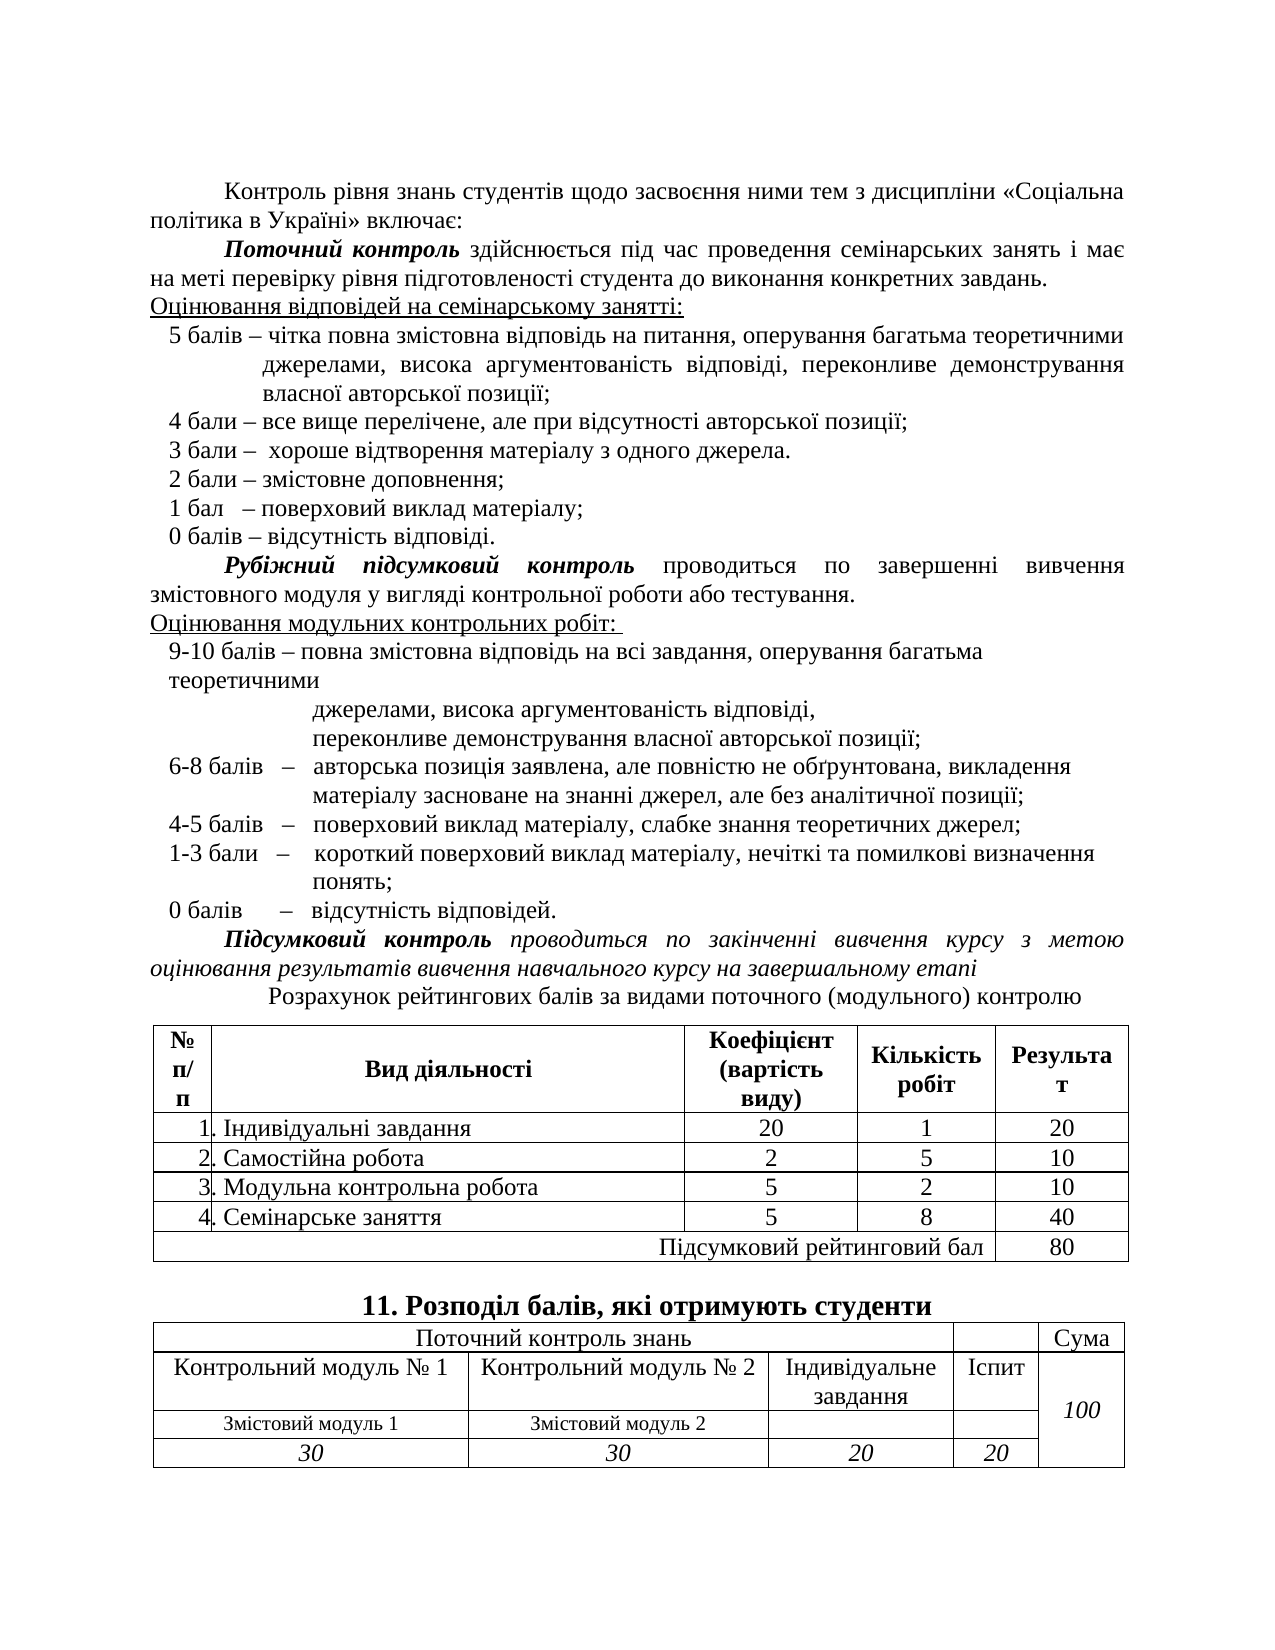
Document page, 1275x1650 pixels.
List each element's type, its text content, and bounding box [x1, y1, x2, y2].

table_cell Підсумковий рейтинговий бал [154, 1232, 995, 1261]
table_cell Контрольний модуль № 2 [469, 1353, 768, 1410]
table_cell Контрольний модуль № 1 [154, 1353, 468, 1410]
text 0 балів – відсутність відповідей. [169, 895, 1125, 924]
text 9-10 балів – повна змістовна відповідь на всі завдання, оперування багатьма теоретичними [169, 636, 1125, 694]
text Оцінювання відповідей на семінарському занятті: [150, 291, 1125, 320]
table_header Вид діяльності [212, 1026, 684, 1112]
table_cell 8 [858, 1202, 995, 1231]
text Рубіжний підсумковий контроль проводиться по завершенні вивчення змістовного модуля у вигляді контрольної роботи або тестування. [150, 550, 1125, 608]
table_cell 20 [954, 1439, 1038, 1467]
text понять; [169, 866, 1125, 895]
table_cell 5 [858, 1143, 995, 1171]
text Оцінювання модульних контрольних робіт: [150, 608, 1125, 636]
table_header [954, 1323, 1038, 1351]
table_cell Змістовий модуль 1 [154, 1411, 468, 1437]
table_cell [154, 1173, 211, 1201]
table_cell 20 [685, 1113, 857, 1142]
text 1-3 бали – короткий поверховий виклад матеріалу, нечіткі та помилкові визначення [169, 838, 1125, 866]
text 0 балів – відсутність відповіді. [169, 521, 1125, 550]
text 3 бали – хороше відтворення матеріалу з одного джерела. [169, 435, 1125, 464]
table_cell 20 [996, 1113, 1128, 1142]
table_header № п/п [154, 1026, 211, 1112]
table_cell Іспит [954, 1353, 1038, 1410]
text 1 бал – поверховий виклад матеріалу; [169, 493, 1125, 521]
table_cell 30 [469, 1439, 768, 1467]
table_header Результат [996, 1026, 1128, 1112]
table_cell 20 [769, 1439, 953, 1467]
text Контроль рівня знань студентів щодо засвоєння ними тем з дисципліни «Соціальна політика в Україні» включає: [150, 176, 1125, 234]
text 11. Розподіл балів, які отримують студенти [165, 1288, 1125, 1322]
table_cell [954, 1411, 1038, 1437]
table_cell Змістовий модуль 2 [469, 1411, 768, 1437]
table_header Сума [1039, 1323, 1124, 1351]
table_cell [154, 1113, 211, 1142]
text Підсумковий контроль проводиться по закінченні вивчення курсу з метою оцінювання результатів вивчення навчального курсу на завершальному етапі [150, 924, 1125, 981]
text матеріалу засноване на знанні джерел, але без аналітичної позиції; [169, 780, 1125, 809]
table_header Коефіцієнт (вартість виду) [685, 1026, 857, 1112]
text джерелами, висока аргументованість відповіді, [169, 694, 1125, 723]
table_cell Індивідуальні завдання [212, 1113, 684, 1142]
text Розрахунок рейтингових балів за видами поточного (модульного) контролю [150, 981, 1125, 1010]
table_header Поточний контроль знань [154, 1323, 953, 1351]
table_cell [769, 1411, 953, 1437]
table_cell Модульна контрольна робота [212, 1173, 684, 1201]
table_cell 10 [996, 1143, 1128, 1171]
table_cell 80 [996, 1232, 1128, 1261]
table_cell [154, 1143, 211, 1171]
table_cell Індивідуальне завдання [769, 1353, 953, 1410]
table_cell Самостійна робота [212, 1143, 684, 1171]
table_cell 100 [1039, 1353, 1124, 1467]
text 5 балів – чітка повна змістовна відповідь на питання, оперування багатьма теоретичними джерелами, висока аргументованість відповіді, переконливе демонстрування власної авторської позиції; [169, 320, 1125, 406]
table_cell 1 [858, 1113, 995, 1142]
text 4 бали – все вище перелічене, але при відсутності авторської позиції; [169, 406, 1125, 435]
table_cell 2 [858, 1173, 995, 1201]
table_cell 10 [996, 1173, 1128, 1201]
text переконливе демонстрування власної авторської позиції; [169, 723, 1125, 751]
table_cell 40 [996, 1202, 1128, 1231]
table_cell 30 [154, 1439, 468, 1467]
text Поточний контроль здійснюється під час проведення семінарських занять і має на меті перевірку рівня підготовленості студента до виконання конкретних завдань. [150, 234, 1125, 291]
table_header Кількість робіт [858, 1026, 995, 1112]
text 6-8 балів – авторська позиція заявлена, але повністю не обґрунтована, викладення [169, 751, 1125, 780]
table_cell Семінарське заняття [212, 1202, 684, 1231]
table_cell 5 [685, 1202, 857, 1231]
table_cell [154, 1202, 211, 1231]
text 2 бали – змістовне доповнення; [169, 464, 1125, 493]
text 4-5 балів – поверховий виклад матеріалу, слабке знання теоретичних джерел; [169, 809, 1125, 838]
table_cell 2 [685, 1143, 857, 1171]
table_cell 5 [685, 1173, 857, 1201]
